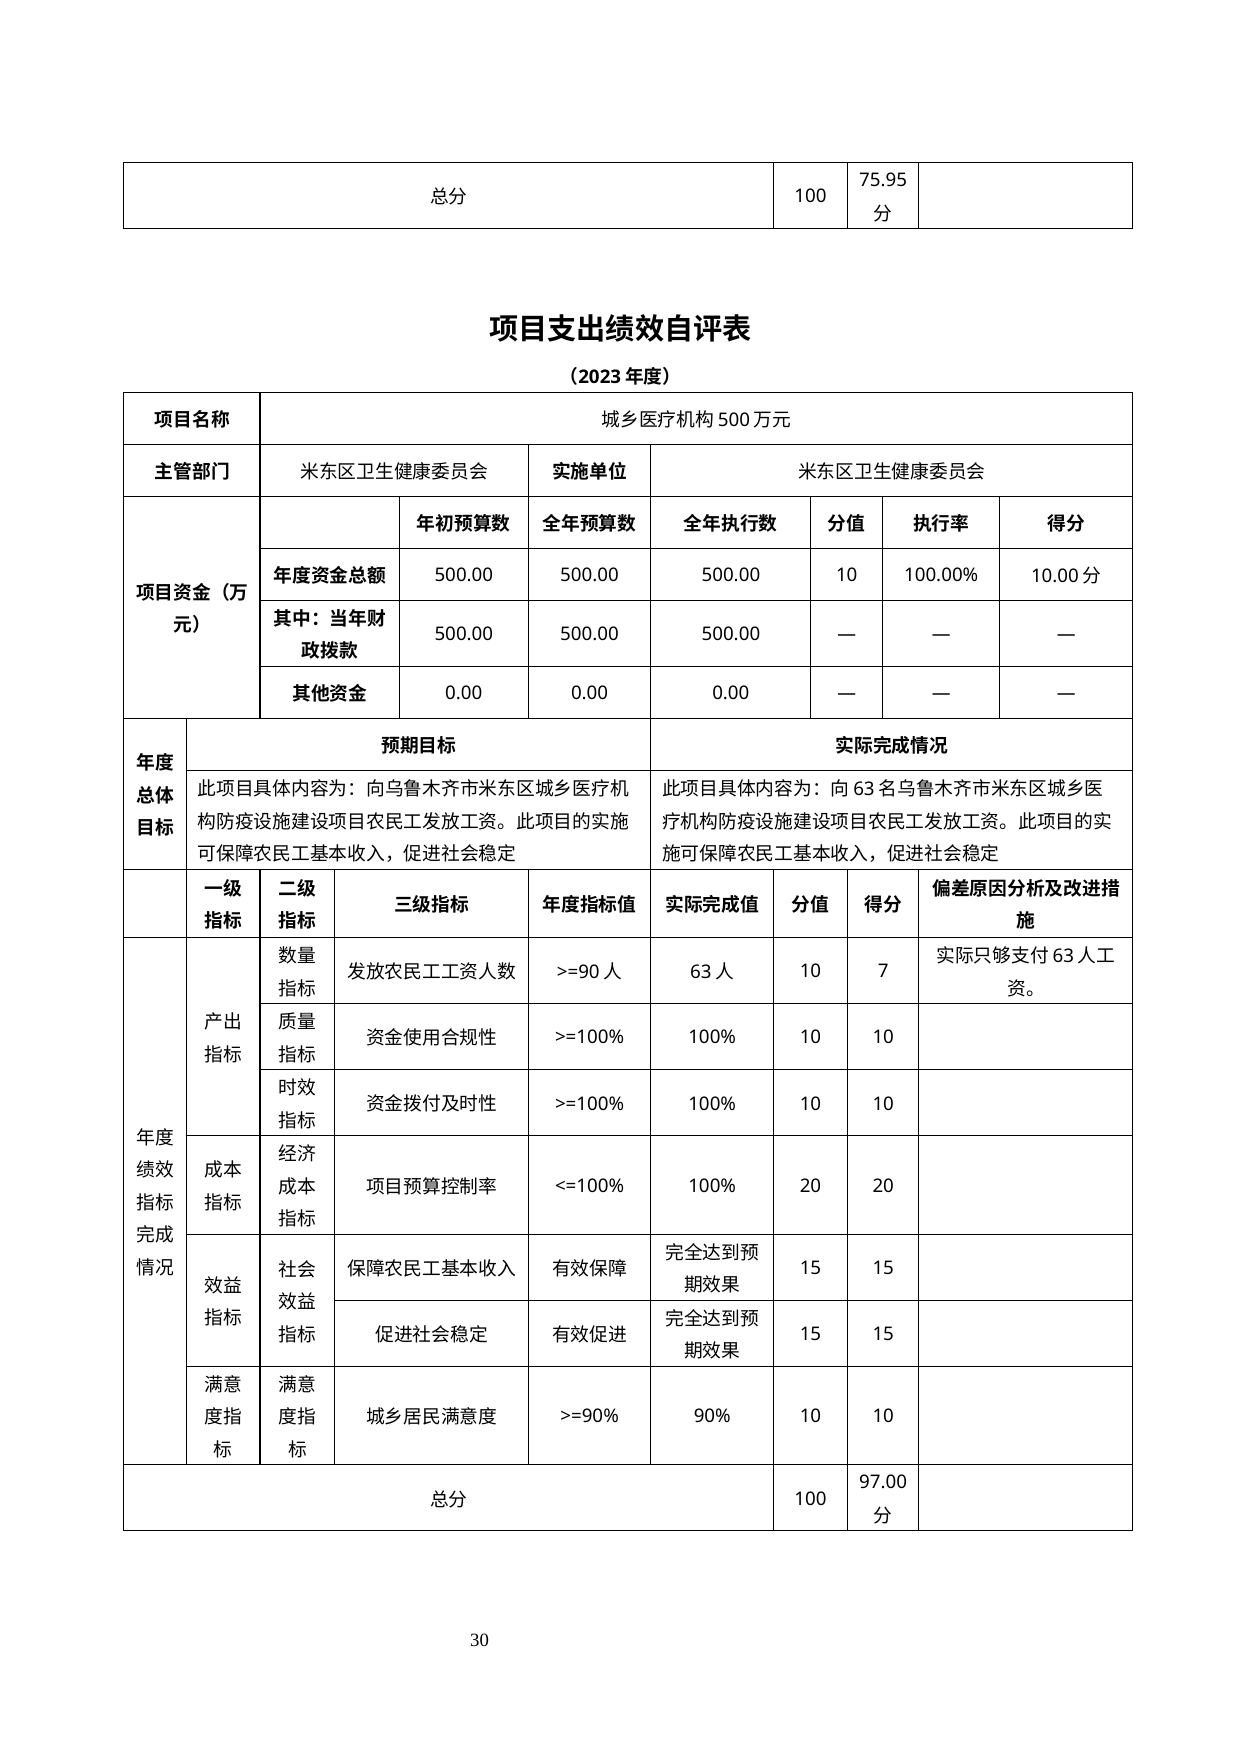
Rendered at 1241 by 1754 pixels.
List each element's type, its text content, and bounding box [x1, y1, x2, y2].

table_cell 得分 [848, 870, 918, 937]
table_cell 预期目标 [187, 719, 650, 770]
table_cell 100% [651, 1004, 773, 1069]
table_cell [919, 1070, 1132, 1135]
table_cell 7 [848, 938, 918, 1003]
table_cell 项目资金（万元） [124, 497, 259, 718]
table_cell 此项目具体内容为：向乌鲁木齐市米东区城乡医疗机构防疫设施建设项目农民工发放工资。此项目的实施可保障农民工基本收入，促进社会稳定 [187, 771, 650, 869]
table_cell — [883, 601, 999, 666]
table_cell 此项目具体内容为：向63名乌鲁木齐市米东区城乡医疗机构防疫设施建设项目农民工发放工资。此项目的实施可保障农民工基本收入，促进社会稳定 [651, 771, 1132, 869]
table_cell 实际完成情况 [651, 719, 1132, 770]
table_cell 米东区卫生健康委员会 [261, 445, 528, 496]
table_cell [919, 1004, 1132, 1069]
table_header 城乡医疗机构500万元 [261, 393, 1132, 444]
table_cell — [811, 667, 882, 718]
table_cell 社会效益指标 [261, 1235, 334, 1366]
table_cell 总分 [124, 163, 773, 228]
table_cell 15 [774, 1235, 847, 1300]
table_cell 100 [774, 163, 847, 228]
table_cell >=100% [529, 1070, 650, 1135]
table_header 项目名称 [124, 393, 259, 444]
table_cell 15 [774, 1301, 847, 1366]
table_cell 执行率 [883, 497, 999, 548]
table_cell 一级指标 [187, 870, 259, 937]
table_cell 经济成本指标 [261, 1136, 334, 1234]
table_cell 有效促进 [529, 1301, 650, 1366]
table_cell [124, 870, 186, 937]
text 项目支出绩效自评表 [187, 294, 1053, 359]
table_cell [919, 163, 1132, 228]
table_cell 资金拨付及时性 [335, 1070, 528, 1135]
table_cell 完全达到预期效果 [651, 1301, 773, 1366]
table_cell 0.00 [529, 667, 650, 718]
table_cell 年度指标值 [529, 870, 650, 937]
table_cell 10 [774, 1070, 847, 1135]
table_cell 促进社会稳定 [335, 1301, 528, 1366]
table_cell 时效指标 [261, 1070, 334, 1135]
table_cell 分值 [774, 870, 847, 937]
table_cell 其中：当年财政拨款 [261, 601, 399, 666]
table_cell 500.00 [651, 549, 810, 600]
table_cell 效益指标 [187, 1235, 259, 1366]
table_cell 10.00分 [1000, 549, 1132, 600]
table_cell 20 [848, 1136, 918, 1234]
table_cell 有效保障 [529, 1235, 650, 1300]
table_cell 产出指标 [187, 938, 259, 1135]
table_cell — [1000, 601, 1132, 666]
table_cell 10 [774, 938, 847, 1003]
table_cell 500.00 [651, 601, 810, 666]
table_cell 满意度指标 [261, 1367, 334, 1464]
table_cell — [811, 601, 882, 666]
table_cell [919, 1136, 1132, 1234]
table_cell 质量指标 [261, 1004, 334, 1069]
table_cell 500.00 [529, 601, 650, 666]
table_cell 100% [651, 1136, 773, 1234]
table_cell >=90人 [529, 938, 650, 1003]
table_cell 数量指标 [261, 938, 334, 1003]
table_cell 500.00 [400, 601, 528, 666]
table_cell 偏差原因分析及改进措施 [919, 870, 1132, 937]
table_cell 100% [651, 1070, 773, 1135]
table_cell 100 [774, 1465, 847, 1530]
table_cell 10 [848, 1004, 918, 1069]
table_cell 年度总体目标 [124, 719, 186, 869]
table_cell 10 [811, 549, 882, 600]
table_cell 米东区卫生健康委员会 [651, 445, 1132, 496]
table_cell 63人 [651, 938, 773, 1003]
table_cell [919, 1301, 1132, 1366]
table_cell 项目预算控制率 [335, 1136, 528, 1234]
table_cell 完全达到预期效果 [651, 1235, 773, 1300]
table_cell 年度资金总额 [261, 549, 399, 600]
table_cell 发放农民工工资人数 [335, 938, 528, 1003]
table_cell >=90% [529, 1367, 650, 1464]
table_cell 全年预算数 [529, 497, 650, 548]
table_cell 保障农民工基本收入 [335, 1235, 528, 1300]
table_cell 500.00 [400, 549, 528, 600]
text （2023年度） [187, 359, 1053, 392]
table_cell 15 [848, 1301, 918, 1366]
table_cell 年初预算数 [400, 497, 528, 548]
table_cell 75.95分 [848, 163, 918, 228]
table_cell 15 [848, 1235, 918, 1300]
table_cell 10 [774, 1367, 847, 1464]
table_cell 500.00 [529, 549, 650, 600]
table_cell — [883, 667, 999, 718]
table_cell 三级指标 [335, 870, 528, 937]
table_cell 20 [774, 1136, 847, 1234]
table_cell 10 [848, 1070, 918, 1135]
table_cell 实施单位 [529, 445, 650, 496]
table_cell 年度绩效指标完成情况 [124, 938, 186, 1464]
table_cell [919, 1235, 1132, 1300]
table_cell — [1000, 667, 1132, 718]
table_cell 10 [848, 1367, 918, 1464]
table_cell 分值 [811, 497, 882, 548]
table_cell [919, 1367, 1132, 1464]
table_cell 主管部门 [124, 445, 259, 496]
table_cell <=100% [529, 1136, 650, 1234]
table_cell >=100% [529, 1004, 650, 1069]
table_cell 总分 [124, 1465, 773, 1530]
table_cell 城乡居民满意度 [335, 1367, 528, 1464]
table_cell 97.00分 [848, 1465, 918, 1530]
table_cell 0.00 [651, 667, 810, 718]
table_cell 满意度指标 [187, 1367, 259, 1464]
table_cell 其他资金 [261, 667, 399, 718]
table_cell [919, 1465, 1132, 1530]
table_cell 实际只够支付63人工资。 [919, 938, 1132, 1003]
table_cell 10 [774, 1004, 847, 1069]
table_cell 成本指标 [187, 1136, 259, 1234]
table_cell 实际完成值 [651, 870, 773, 937]
table_cell 100.00% [883, 549, 999, 600]
table_cell [261, 497, 399, 548]
table_cell 0.00 [400, 667, 528, 718]
table_cell 资金使用合规性 [335, 1004, 528, 1069]
table_cell 90% [651, 1367, 773, 1464]
table_cell 得分 [1000, 497, 1132, 548]
table_cell 二级指标 [261, 870, 334, 937]
table_cell 全年执行数 [651, 497, 810, 548]
